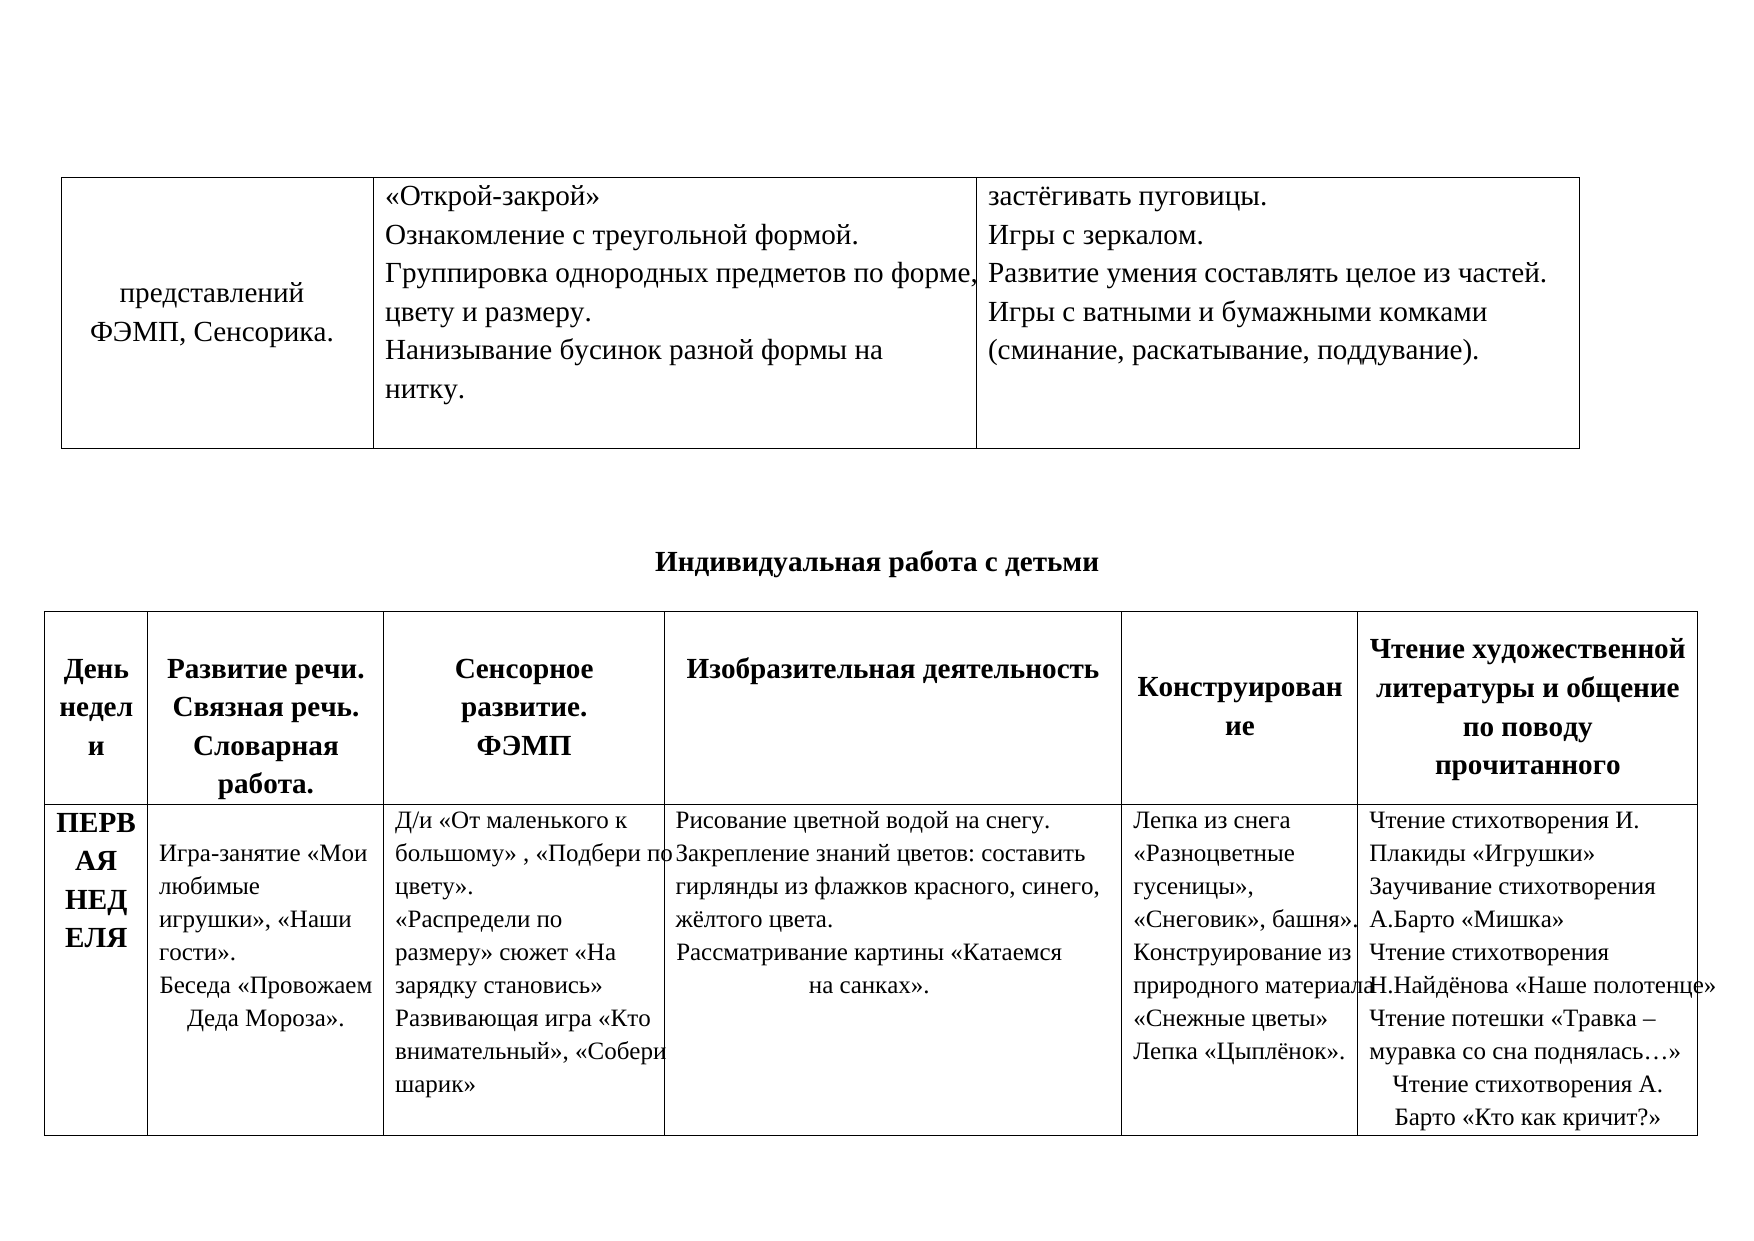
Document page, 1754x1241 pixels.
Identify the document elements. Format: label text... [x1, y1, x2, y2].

table_header Изобразительная деятельность [665, 612, 1121, 804]
table_header Сенсорное развитие. ФЭМП [384, 612, 664, 804]
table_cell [62, 178, 373, 448]
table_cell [374, 178, 976, 448]
table_header Конструирование [1122, 612, 1357, 804]
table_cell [1358, 805, 1697, 1135]
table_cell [665, 805, 1121, 1135]
table_header Развитие речи. Связная речь. Словарная работа. [148, 612, 383, 804]
table_header Чтение художественной литературы и общение по поводу прочитанного [1358, 612, 1697, 804]
table_header День недели [45, 612, 147, 804]
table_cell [977, 178, 1579, 448]
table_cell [148, 805, 383, 1135]
table_cell ПЕРВАЯ НЕДЕЛЯ [45, 805, 147, 1135]
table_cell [384, 805, 664, 1135]
text Индивидуальная работа с детьми [118, 544, 1636, 578]
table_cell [1122, 805, 1357, 1135]
